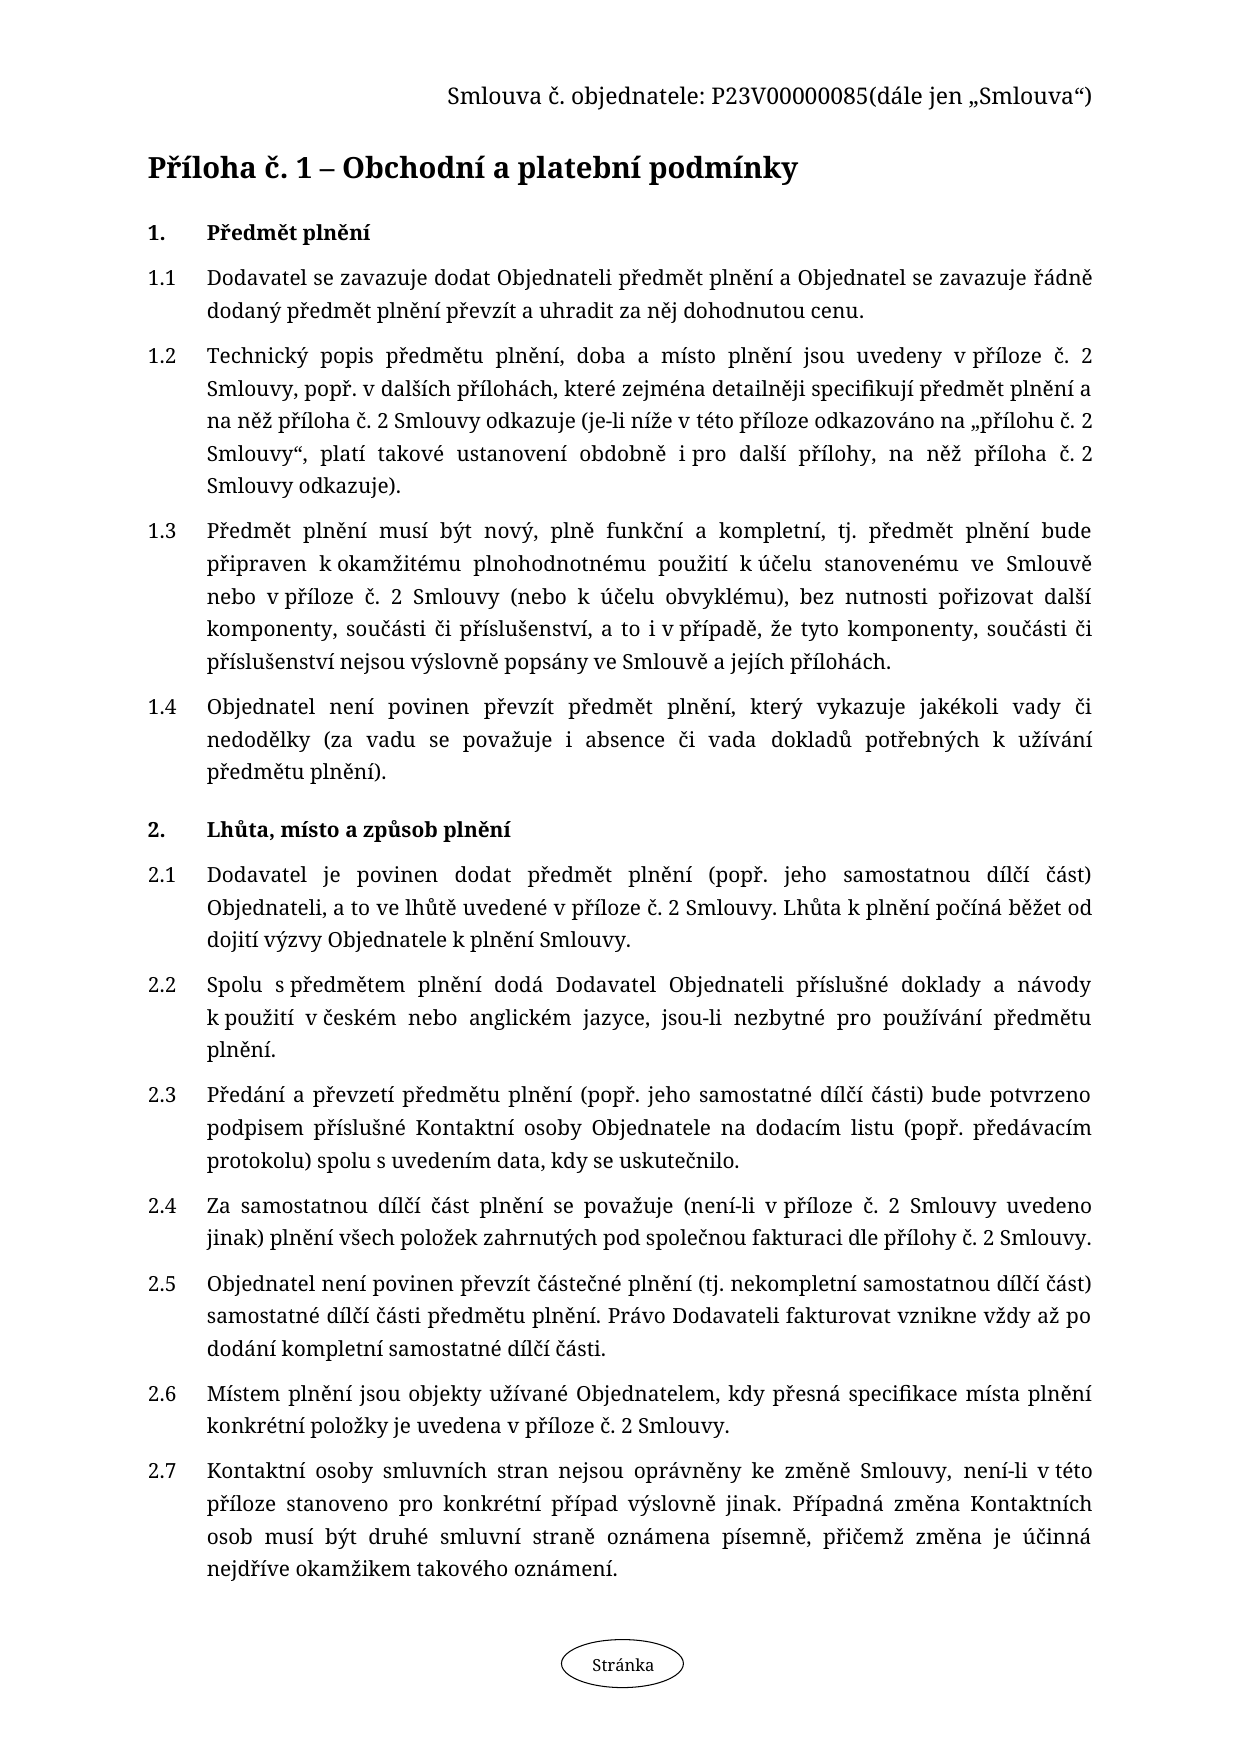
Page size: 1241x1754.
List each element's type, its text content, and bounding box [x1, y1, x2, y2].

list Spolu s předmětem plnění dodá Dodavatel Objednateli příslušné doklady a návody k použití v českém nebo anglickém jazyce, jsou-li nezbytné pro používání předmětu plnění. [148, 970, 1093, 1064]
list Dodavatel je povinen dodat předmět plnění (popř. jeho samostatnou dílčí část) Objednateli, a to ve lhůtě uvedené v příloze č. 2 Smlouvy. Lhůta k plnění počíná běžet od dojití výzvy Objednatele k plnění Smlouvy. [148, 860, 1093, 954]
list Technický popis předmětu plnění, doba a místo plnění jsou uvedeny v příloze č. 2 Smlouvy, popř. v dalších přílohách, které zejména detailněji specifikují předmět plnění a na něž příloha č. 2 Smlouvy odkazuje (je-li níže v této příloze odkazováno na „přílohu č. 2 Smlouvy“, platí takové ustanovení obdobně i pro další přílohy, na něž příloha č. 2 Smlouvy odkazuje). [148, 341, 1093, 500]
list Předmět plnění [148, 218, 1093, 247]
text Příloha č. 1 – Obchodní a platební podmínky [148, 148, 1093, 187]
list Předání a převzetí předmětu plnění (popř. jeho samostatné dílčí části) bude potvrzeno podpisem příslušné Kontaktní osoby Objednatele na dodacím listu (popř. předávacím protokolu) spolu s uvedením data, kdy se uskutečnilo. [148, 1081, 1093, 1174]
list Dodavatel se zavazuje dodat Objednateli předmět plnění a Objednatel se zavazuje řádně dodaný předmět plnění převzít a uhradit za něj dohodnutou cenu. [148, 263, 1093, 324]
list Objednatel není povinen převzít předmět plnění, který vykazuje jakékoli vady či nedodělky (za vadu se považuje i absence či vada dokladů potřebných k užívání předmětu plnění). [148, 692, 1093, 786]
list Místem plnění jsou objekty užívané Objednatelem, kdy přesná specifikace místa plnění konkrétní položky je uvedena v příloze č. 2 Smlouvy. [148, 1379, 1093, 1440]
list Objednatel není povinen převzít částečné plnění (tj. nekompletní samostatnou dílčí část) samostatné dílčí části předmětu plnění. Právo Dodavateli fakturovat vznikne vždy až po dodání kompletní samostatné dílčí části. [148, 1269, 1093, 1362]
list Za samostatnou dílčí část plnění se považuje (není-li v příloze č. 2 Smlouvy uvedeno jinak) plnění všech položek zahrnutých pod společnou fakturaci dle přílohy č. 2 Smlouvy. [148, 1191, 1093, 1252]
list Předmět plnění musí být nový, plně funkční a kompletní, tj. předmět plnění bude připraven k okamžitému plnohodnotnému použití k účelu stanovenému ve Smlouvě nebo v příloze č. 2 Smlouvy (nebo k účelu obvyklému), bez nutnosti pořizovat další komponenty, součásti či příslušenství, a to i v případě, že tyto komponenty, součásti či příslušenství nejsou výslovně popsány ve Smlouvě a jejích přílohách. [148, 517, 1093, 675]
list Lhůta, místo a způsob plnění [148, 815, 1093, 843]
list Kontaktní osoby smluvních stran nejsou oprávněny ke změně Smlouvy, není-li v této příloze stanoveno pro konkrétní případ výslovně jinak. Případná změna Kontaktních osob musí být druhé smluvní straně oznámena písemně, přičemž změna je účinná nejdříve okamžikem takového oznámení. [148, 1457, 1093, 1583]
